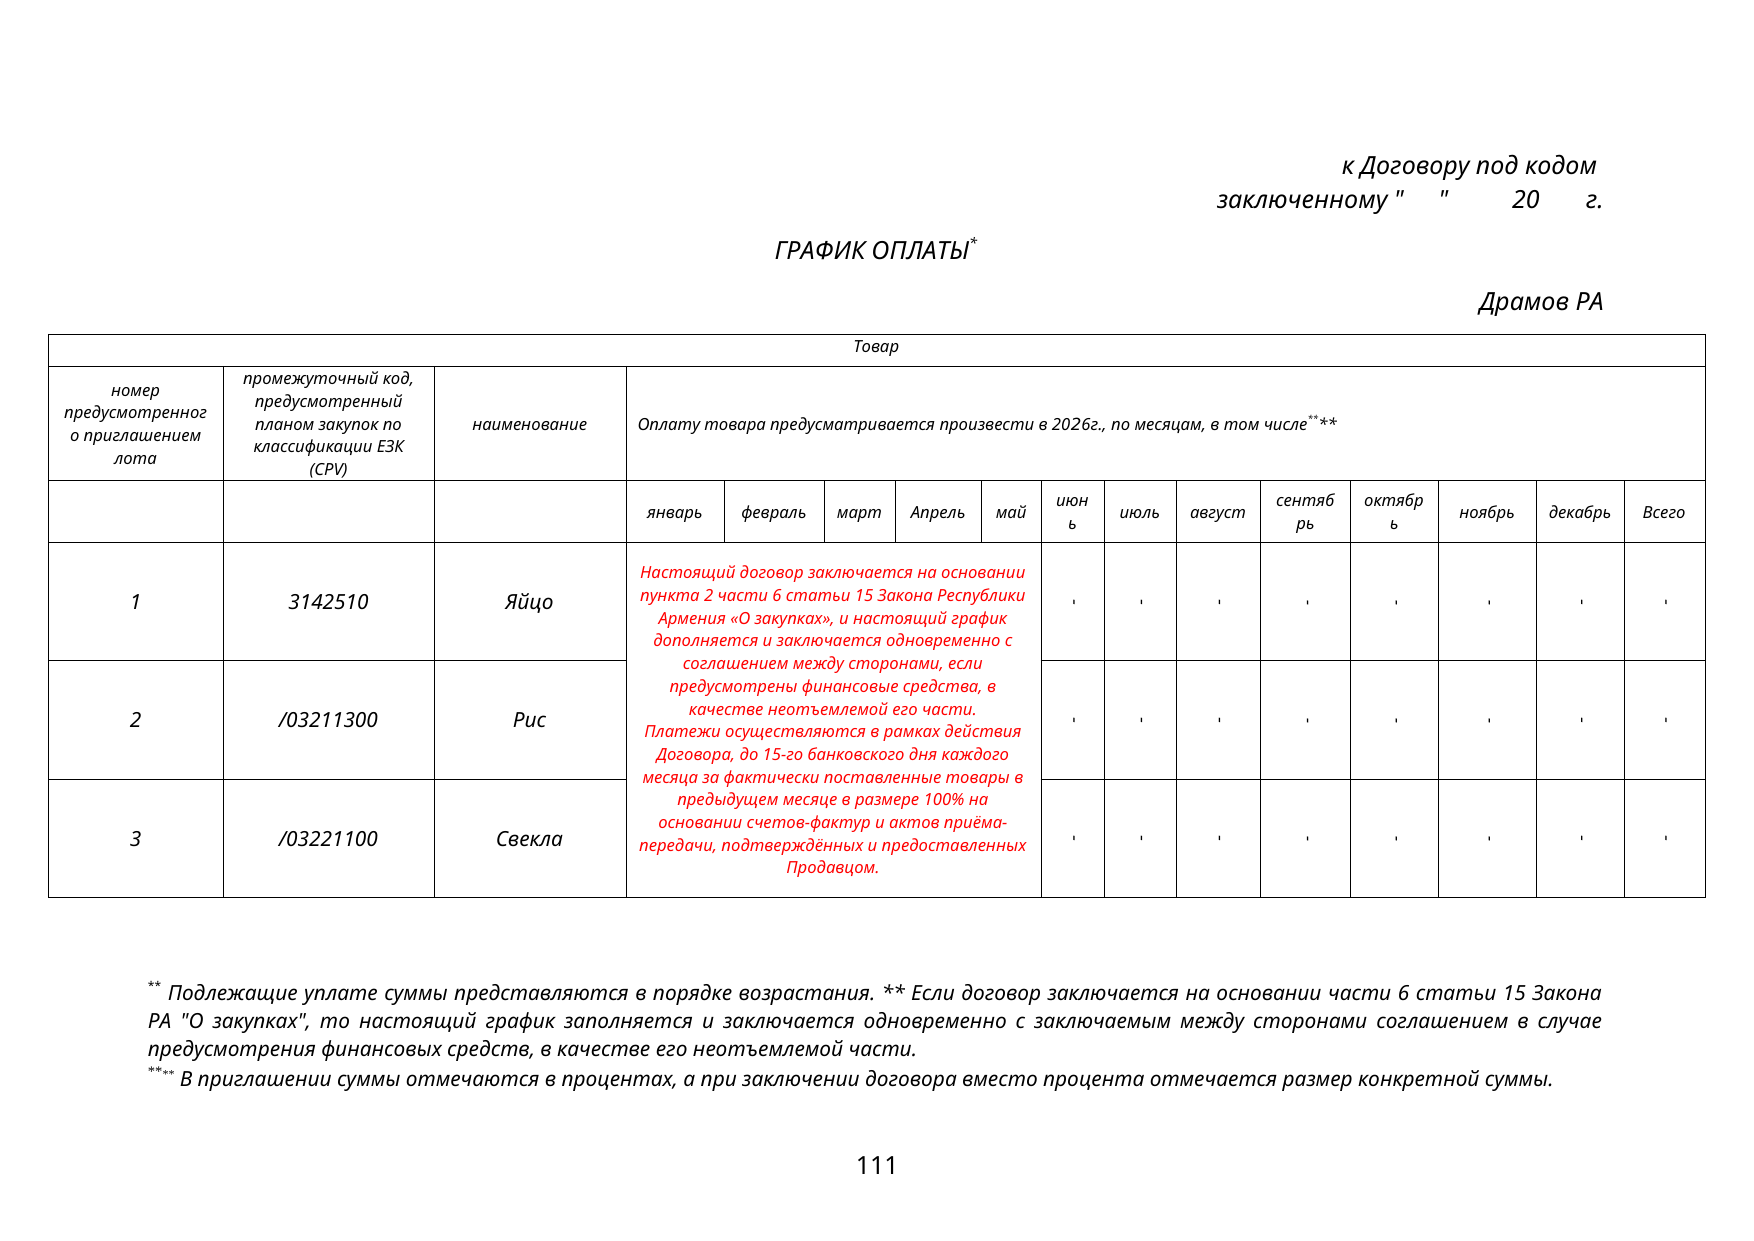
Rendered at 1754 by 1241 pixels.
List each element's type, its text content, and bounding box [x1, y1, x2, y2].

table_cell сентябрь [1261, 481, 1350, 542]
table_cell - [1177, 543, 1260, 660]
table_cell 2 [49, 661, 223, 778]
table_cell - [1105, 543, 1176, 660]
table_cell [435, 481, 626, 542]
table_cell промежуточный код, предусмотренный планом закупок по классификации ЕЗК (CPV) [224, 367, 434, 480]
table_cell Всего [1625, 481, 1705, 542]
table_cell Рис [435, 661, 626, 778]
table_cell - [1042, 543, 1104, 660]
table_cell декабрь [1537, 481, 1624, 542]
table_cell - [1177, 780, 1260, 897]
table_cell 3 [49, 780, 223, 897]
table_cell /03221100 [224, 780, 434, 897]
table_cell - [1042, 780, 1104, 897]
table_cell - [1439, 780, 1536, 897]
table_cell номер предусмотренного приглашением лота [49, 367, 223, 480]
table_cell май [982, 481, 1041, 542]
table_cell февраль [725, 481, 824, 542]
table_cell [49, 481, 223, 542]
table_cell - [1625, 780, 1705, 897]
table_cell июнь [1042, 481, 1104, 542]
table_cell - [1537, 780, 1624, 897]
table_cell октябрь [1351, 481, 1438, 542]
table_cell /03211300 [224, 661, 434, 778]
table_cell - [1439, 543, 1536, 660]
table_cell Апрель [896, 481, 981, 542]
table_cell - [1105, 661, 1176, 778]
table_cell август [1177, 481, 1260, 542]
table_cell Оплату товара предусматривается произвести в 2026г., по месяцам, в том числе** [627, 367, 1705, 480]
text к Договору под кодом заключенному " " 20 г. [148, 148, 1606, 216]
table_cell - [1351, 780, 1438, 897]
table_cell март [825, 481, 895, 542]
table_cell Настоящий договор заключается на основании пункта 2 части 6 статьи 15 Закона Республики Армения «О закупках», и настоящий график дополняется и заключается одновременно с соглашением между сторонами, если предусмотрены финансовые средства, в качестве неотъемлемой его части. Платежи осуществляются в рамках действия Договора, до 15-го банковского дня каждого месяца за фактически поставленные товары в предыдущем месяце в размере 100% на основании счетов-фактур и актов приёма-передачи, подтверждённых и предоставленных Продавцом. [627, 543, 1041, 897]
table_cell - [1261, 543, 1350, 660]
text Драмов РА [148, 283, 1606, 317]
table_cell - [1177, 661, 1260, 778]
table_cell Яйцо [435, 543, 626, 660]
table_cell Свекла [435, 780, 626, 897]
table_header Товар [49, 335, 1705, 366]
table_cell 1 [49, 543, 223, 660]
table_cell - [1625, 543, 1705, 660]
table_cell - [1537, 661, 1624, 778]
table_cell июль [1105, 481, 1176, 542]
table_cell - [1351, 543, 1438, 660]
table_cell - [1625, 661, 1705, 778]
table_cell - [1105, 780, 1176, 897]
table_cell - [1261, 780, 1350, 897]
table_cell - [1537, 543, 1624, 660]
table_cell [224, 481, 434, 542]
text ГРАФИК ОПЛАТЫ* [148, 232, 1606, 267]
table_cell 3142510 [224, 543, 434, 660]
table_cell наименование [435, 367, 626, 480]
table_cell - [1351, 661, 1438, 778]
table_cell - [1439, 661, 1536, 778]
table_cell январь [627, 481, 724, 542]
table_cell - [1042, 661, 1104, 778]
table_cell - [1261, 661, 1350, 778]
table_cell ноябрь [1439, 481, 1536, 542]
